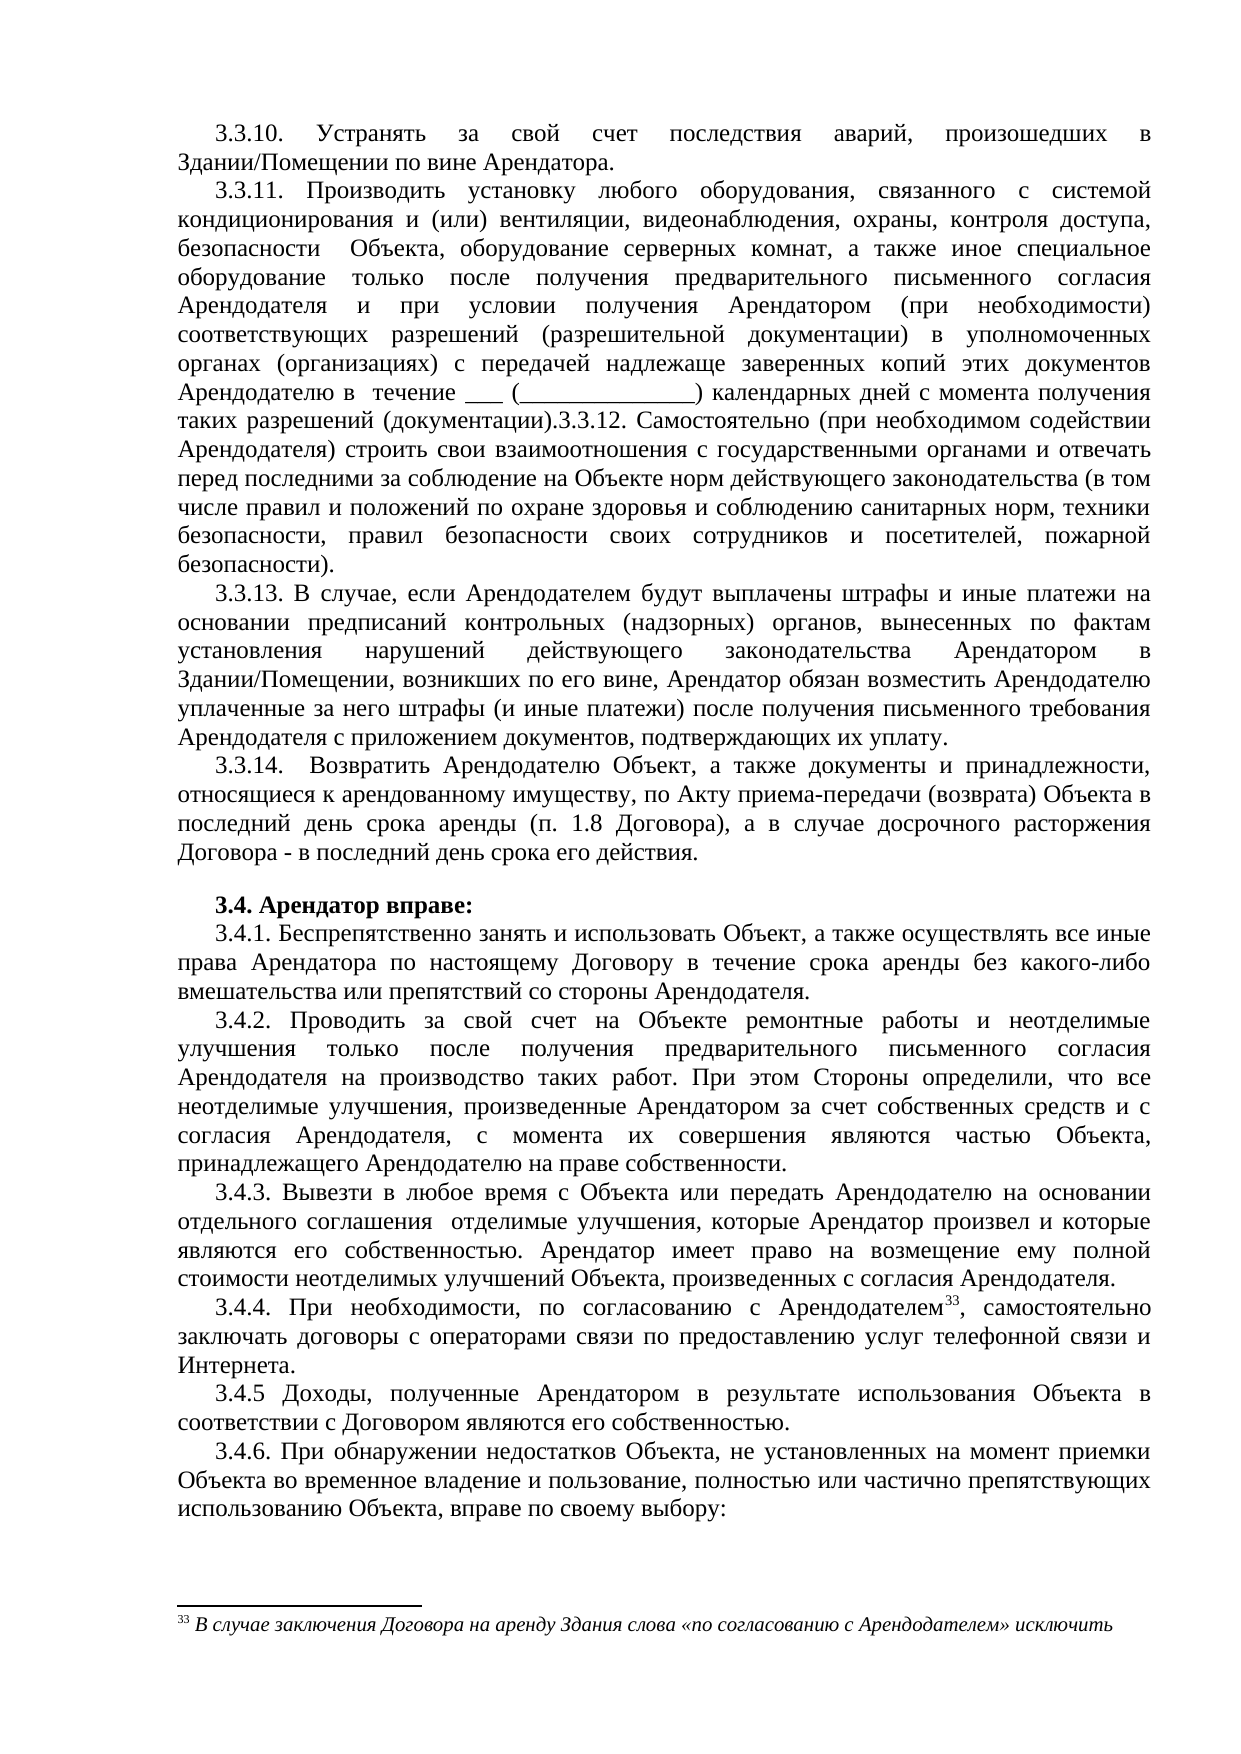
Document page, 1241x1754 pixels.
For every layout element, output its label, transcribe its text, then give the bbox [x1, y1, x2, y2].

text 3.4.4. При необходимости, по согласованию с Арендодателем, самостоятельно заключать договоры с операторами связи по предоставлению услуг телефонной связи и Интернета. [177, 1292, 1152, 1378]
text 3.4.6. При обнаружении недостатков Объекта, не установленных на момент приемки Объекта во временное владение и пользование, полностью или частично препятствующих использованию Объекта, вправе по своему выбору: [177, 1436, 1152, 1522]
text 3.4.2. Проводить за свой счет на Объекте ремонтные работы и неотделимые улучшения только после получения предварительного письменного согласия Арендодателя на производство таких работ. При этом Стороны определили, что все неотделимые улучшения, произведенные Арендатором за счет собственных средств и с согласия Арендодателя, с момента их совершения являются частью Объекта, принадлежащего Арендодателю на праве собственности. [177, 1005, 1152, 1177]
text 3.3.14. Возвратить Арендодателю Объект, а также документы и принадлежности, относящиеся к арендованному имуществу, по Акту приема-передачи (возврата) Объекта в последний день срока аренды (п. 1.8 Договора), а в случае досрочного расторжения Договора - в последний день срока его действия. [177, 751, 1152, 866]
text 3.4.1. Беспрепятственно занять и использовать Объект, а также осуществлять все иные права Арендатора по настоящему Договору в течение срока аренды без какого-либо вмешательства или препятствий со стороны Арендодателя. [177, 918, 1152, 1005]
text 3.3.13. В случае, если Арендодателем будут выплачены штрафы и иные платежи на основании предписаний контрольных (надзорных) органов, вынесенных по фактам установления нарушений действующего законодательства Арендатором в Здании/Помещении, возникших по его вине, Арендатор обязан возместить Арендодателю уплаченные за него штрафы (и иные платежи) после получения письменного требования Арендодателя с приложением документов, подтверждающих их уплату. [177, 578, 1152, 751]
text 3.3.10. Устранять за свой счет последствия аварий, произошедших в Здании/Помещении по вине Арендатора. [177, 118, 1152, 176]
text 3.3.11. Производить установку любого оборудования, связанного с системой кондиционирования и (или) вентиляции, видеонаблюдения, охраны, контроля доступа, безопасности Объекта, оборудование серверных комнат, а также иное специальное оборудование только после получения предварительного письменного согласия Арендодателя и при условии получения Арендатором (при необходимости) соответствующих разрешений (разрешительной документации) в уполномоченных органах (организациях) с передачей надлежаще заверенных копий этих документов Арендодателю в течение ___ (______________) календарных дней с момента получения таких разрешений (документации).3.3.12. Самостоятельно (при необходимом содействии Арендодателя) строить свои взаимоотношения с государственными органами и отвечать перед последними за соблюдение на Объекте норм действующего законодательства (в том числе правил и положений по охране здоровья и соблюдению санитарных норм, техники безопасности, правил безопасности своих сотрудников и посетителей, пожарной безопасности). [177, 176, 1152, 578]
text 3.4. Арендатор вправе: [177, 890, 1152, 918]
text 3.4.3. Вывезти в любое время с Объекта или передать Арендодателю на основании отдельного соглашения отделимые улучшения, которые Арендатор произвел и которые являются его собственностью. Арендатор имеет право на возмещение ему полной стоимости неотделимых улучшений Объекта, произведенных с согласия Арендодателя. [177, 1177, 1152, 1292]
text 3.4.5 Доходы, полученные Арендатором в результате использования Объекта в соответствии с Договором являются его собственностью. [177, 1378, 1152, 1436]
